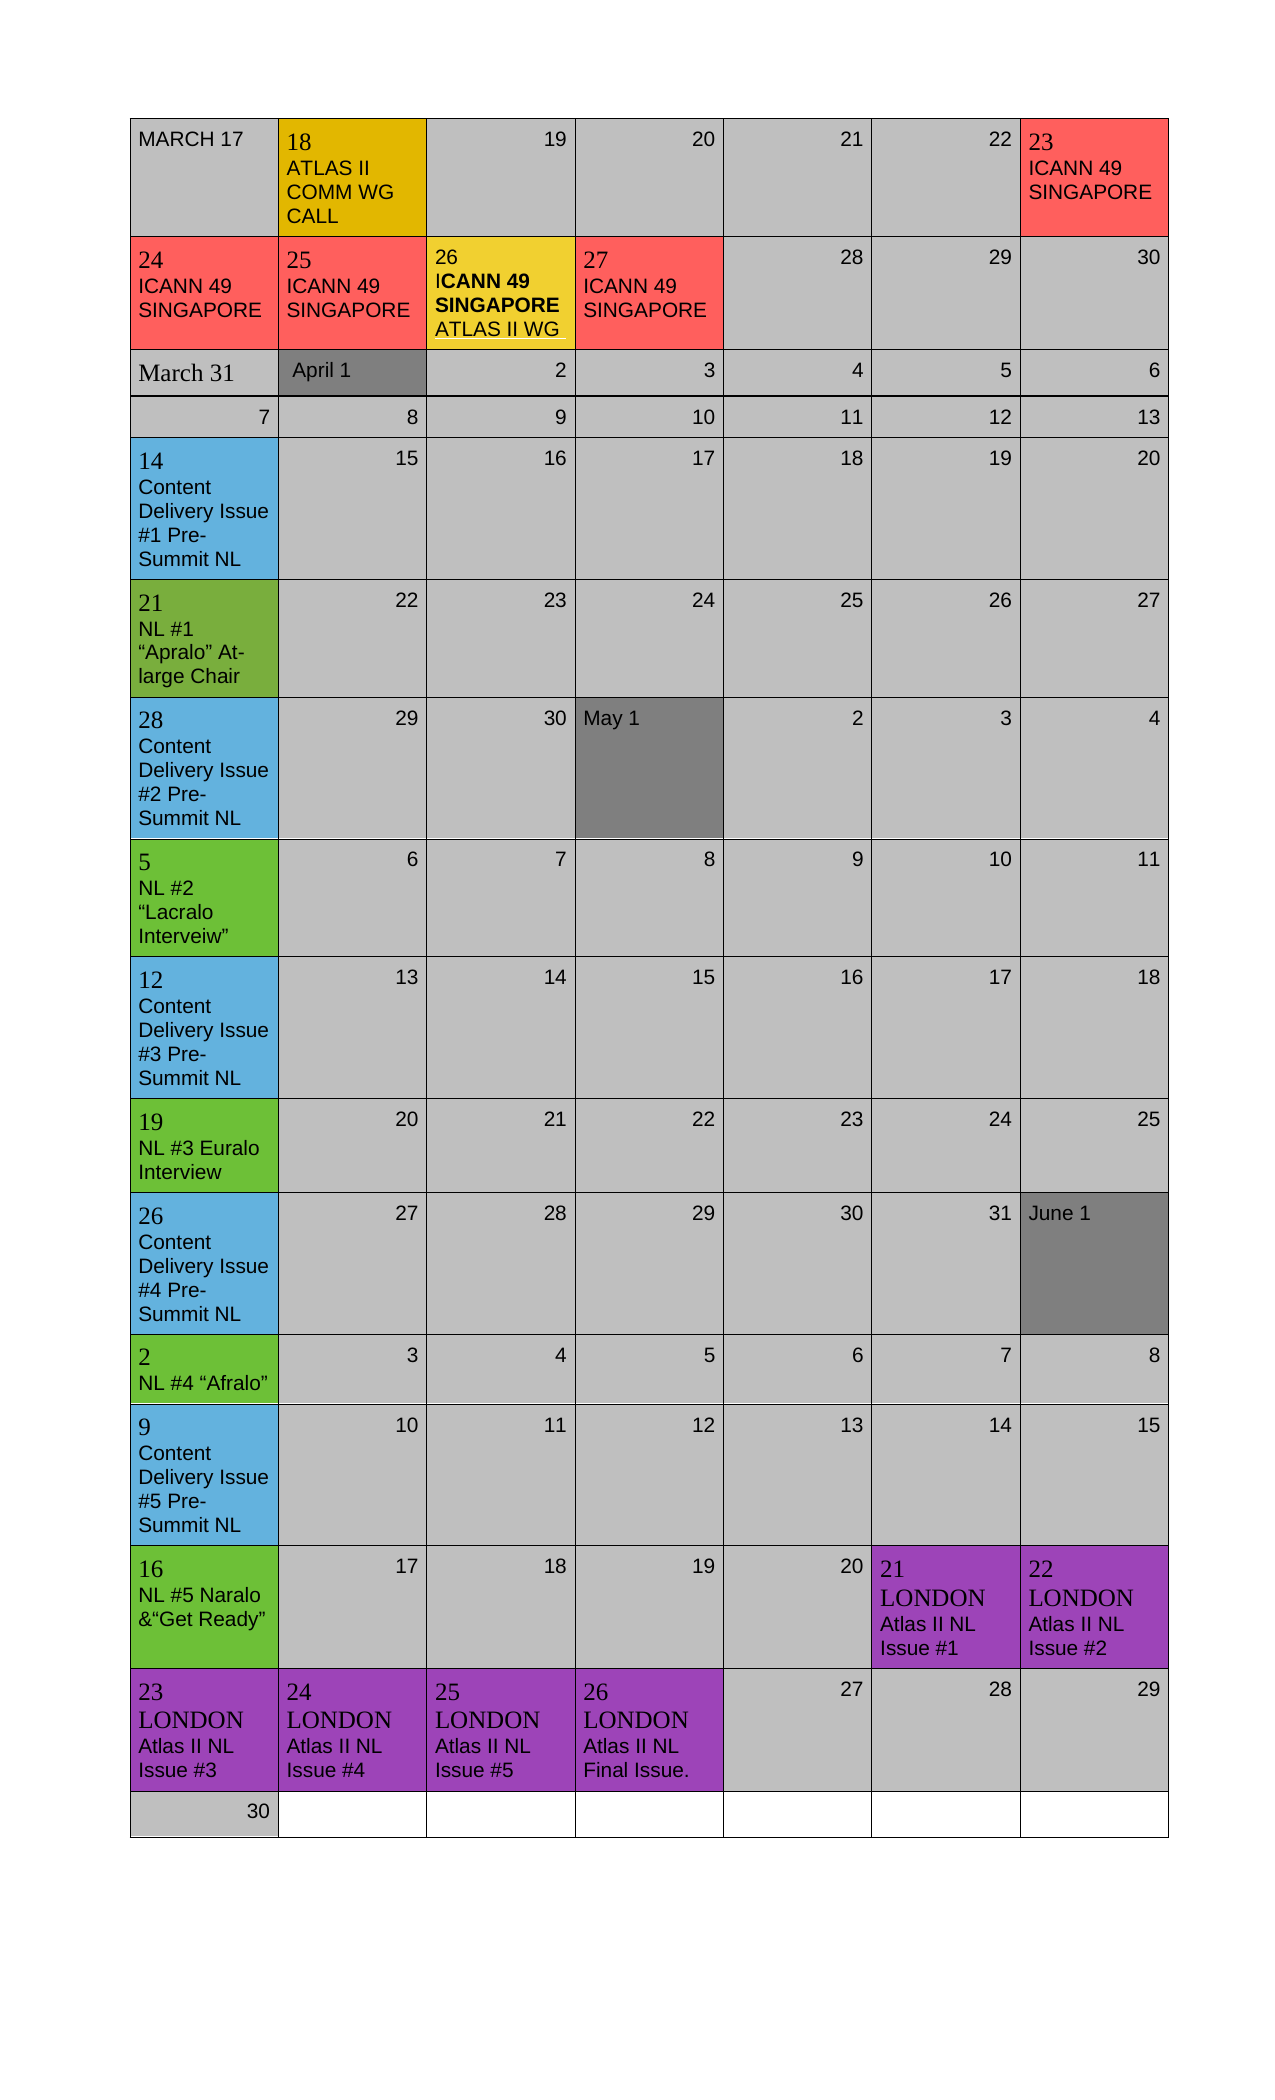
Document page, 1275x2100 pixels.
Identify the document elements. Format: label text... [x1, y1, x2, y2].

table_cell 27 [724, 1669, 871, 1791]
table_cell 18 [724, 438, 871, 579]
table_cell 25 ICANN 49 SINGAPORE [279, 237, 426, 349]
table_cell 2 NL #4 “Afralo” [131, 1335, 278, 1403]
table_cell 22 LONDON Atlas II NL Issue #2 [1021, 1546, 1168, 1668]
table_cell 13 [724, 1405, 871, 1545]
table_cell 29 [872, 237, 1020, 349]
table_cell 29 [1021, 1669, 1168, 1791]
table_cell 7 [872, 1335, 1020, 1403]
table_cell 20 [279, 1099, 426, 1192]
table_cell 8 [279, 397, 426, 437]
table_cell 15 [576, 957, 723, 1098]
table_header 18 ATLAS II COMM WG CALL [279, 119, 426, 236]
table_cell 12 [576, 1405, 723, 1545]
table_cell June 1 [1021, 1193, 1168, 1334]
table_cell 28 [872, 1669, 1020, 1791]
table_cell 25 [1021, 1099, 1168, 1192]
table_header 19 [427, 119, 575, 236]
table_cell 6 [724, 1335, 871, 1403]
table_header 22 [872, 119, 1020, 236]
table_cell [872, 1792, 1020, 1836]
table_cell 23 [427, 580, 575, 697]
table_cell 24 [576, 580, 723, 697]
table_cell 4 [724, 350, 871, 395]
table_cell 4 [427, 1335, 575, 1403]
table_header 20 [576, 119, 723, 236]
table_cell 14 [427, 957, 575, 1098]
table_cell 26 ICANN 49 SINGAPORE ATLAS II WG [427, 237, 575, 349]
table_cell 13 [279, 957, 426, 1098]
table_cell 16 NL #5 Naralo &“Get Ready” [131, 1546, 278, 1668]
table_cell 10 [279, 1405, 426, 1545]
table_cell 2 [724, 698, 871, 838]
table_cell 24 [872, 1099, 1020, 1192]
table_cell [1021, 1792, 1168, 1836]
table_cell 11 [427, 1405, 575, 1545]
table_cell 26 Content Delivery Issue #4 Pre-Summit NL [131, 1193, 278, 1334]
table_cell 30 [1021, 237, 1168, 349]
table_cell 4 [1021, 698, 1168, 838]
table_cell April 1 [279, 350, 426, 395]
table_cell 25 [724, 580, 871, 697]
table_cell 3 [279, 1335, 426, 1403]
table_cell 11 [1021, 840, 1168, 956]
table_header MARCH 17 [131, 119, 278, 236]
table_cell 17 [872, 957, 1020, 1098]
table_cell 19 [576, 1546, 723, 1668]
table_cell 31 [872, 1193, 1020, 1334]
table_header 21 [724, 119, 871, 236]
table_cell 7 [131, 397, 278, 437]
table_cell 20 [724, 1546, 871, 1668]
table_cell March 31 [131, 350, 278, 395]
table_cell 27 ICANN 49 SINGAPORE [576, 237, 723, 349]
table_cell 26 [872, 580, 1020, 697]
table_cell 29 [576, 1193, 723, 1334]
table_cell 16 [724, 957, 871, 1098]
table_cell 3 [576, 350, 723, 395]
table_cell 13 [1021, 397, 1168, 437]
table_cell 17 [279, 1546, 426, 1668]
table_cell 18 [427, 1546, 575, 1668]
table_cell 17 [576, 438, 723, 579]
table_cell 29 [279, 698, 426, 838]
table_cell 30 [427, 698, 575, 838]
table_cell 7 [427, 840, 575, 956]
table_cell 15 [1021, 1405, 1168, 1545]
table_cell 26 LONDON Atlas II NL Final Issue. [576, 1669, 723, 1791]
table_cell 21 [427, 1099, 575, 1192]
table_cell 9 Content Delivery Issue #5 Pre-Summit NL [131, 1405, 278, 1545]
table_cell 10 [576, 397, 723, 437]
table_cell [576, 1792, 723, 1836]
table_cell 3 [872, 698, 1020, 838]
table_cell 11 [724, 397, 871, 437]
table_cell 5 [872, 350, 1020, 395]
table_cell 19 [872, 438, 1020, 579]
table_cell 10 [872, 840, 1020, 956]
table_cell 30 [131, 1792, 278, 1836]
table_cell 20 [1021, 438, 1168, 579]
table_cell 25 LONDON Atlas II NL Issue #5 [427, 1669, 575, 1791]
table_cell 8 [576, 840, 723, 956]
table_cell 24 LONDON Atlas II NL Issue #4 [279, 1669, 426, 1791]
table_cell 24 ICANN 49 SINGAPORE [131, 237, 278, 349]
table_cell May 1 [576, 698, 723, 838]
table_cell 18 [1021, 957, 1168, 1098]
table_cell 14 [872, 1405, 1020, 1545]
table_cell 9 [724, 840, 871, 956]
table_cell 22 [576, 1099, 723, 1192]
table_cell 23 LONDON Atlas II NL Issue #3 [131, 1669, 278, 1791]
table_cell 21 NL #1 “Apralo” At-large Chair [131, 580, 278, 697]
table_cell 27 [1021, 580, 1168, 697]
table_cell 6 [279, 840, 426, 956]
table_cell 12 [872, 397, 1020, 437]
table_cell 28 [427, 1193, 575, 1334]
table_cell 5 [576, 1335, 723, 1403]
table_cell 16 [427, 438, 575, 579]
table_cell [427, 1792, 575, 1836]
table_cell 19 NL #3 Euralo Interview [131, 1099, 278, 1192]
table_cell 12 Content Delivery Issue #3 Pre-Summit NL [131, 957, 278, 1098]
table_cell 6 [1021, 350, 1168, 395]
table_cell 30 [724, 1193, 871, 1334]
table_cell 28 Content Delivery Issue #2 Pre-Summit NL [131, 698, 278, 838]
table_cell 23 [724, 1099, 871, 1192]
table_cell 28 [724, 237, 871, 349]
table_cell 8 [1021, 1335, 1168, 1403]
table_cell 2 [427, 350, 575, 395]
table_cell [279, 1792, 426, 1836]
table_cell 15 [279, 438, 426, 579]
table_header 23 ICANN 49 SINGAPORE [1021, 119, 1168, 236]
table_cell 14 Content Delivery Issue #1 Pre- Summit NL [131, 438, 278, 579]
table_cell 27 [279, 1193, 426, 1334]
table_cell 21 LONDON Atlas II NL Issue #1 [872, 1546, 1020, 1668]
table_cell 9 [427, 397, 575, 437]
table_cell 5 NL #2 “Lacralo Interveiw” [131, 840, 278, 956]
table_cell 22 [279, 580, 426, 697]
table_cell [724, 1792, 871, 1836]
